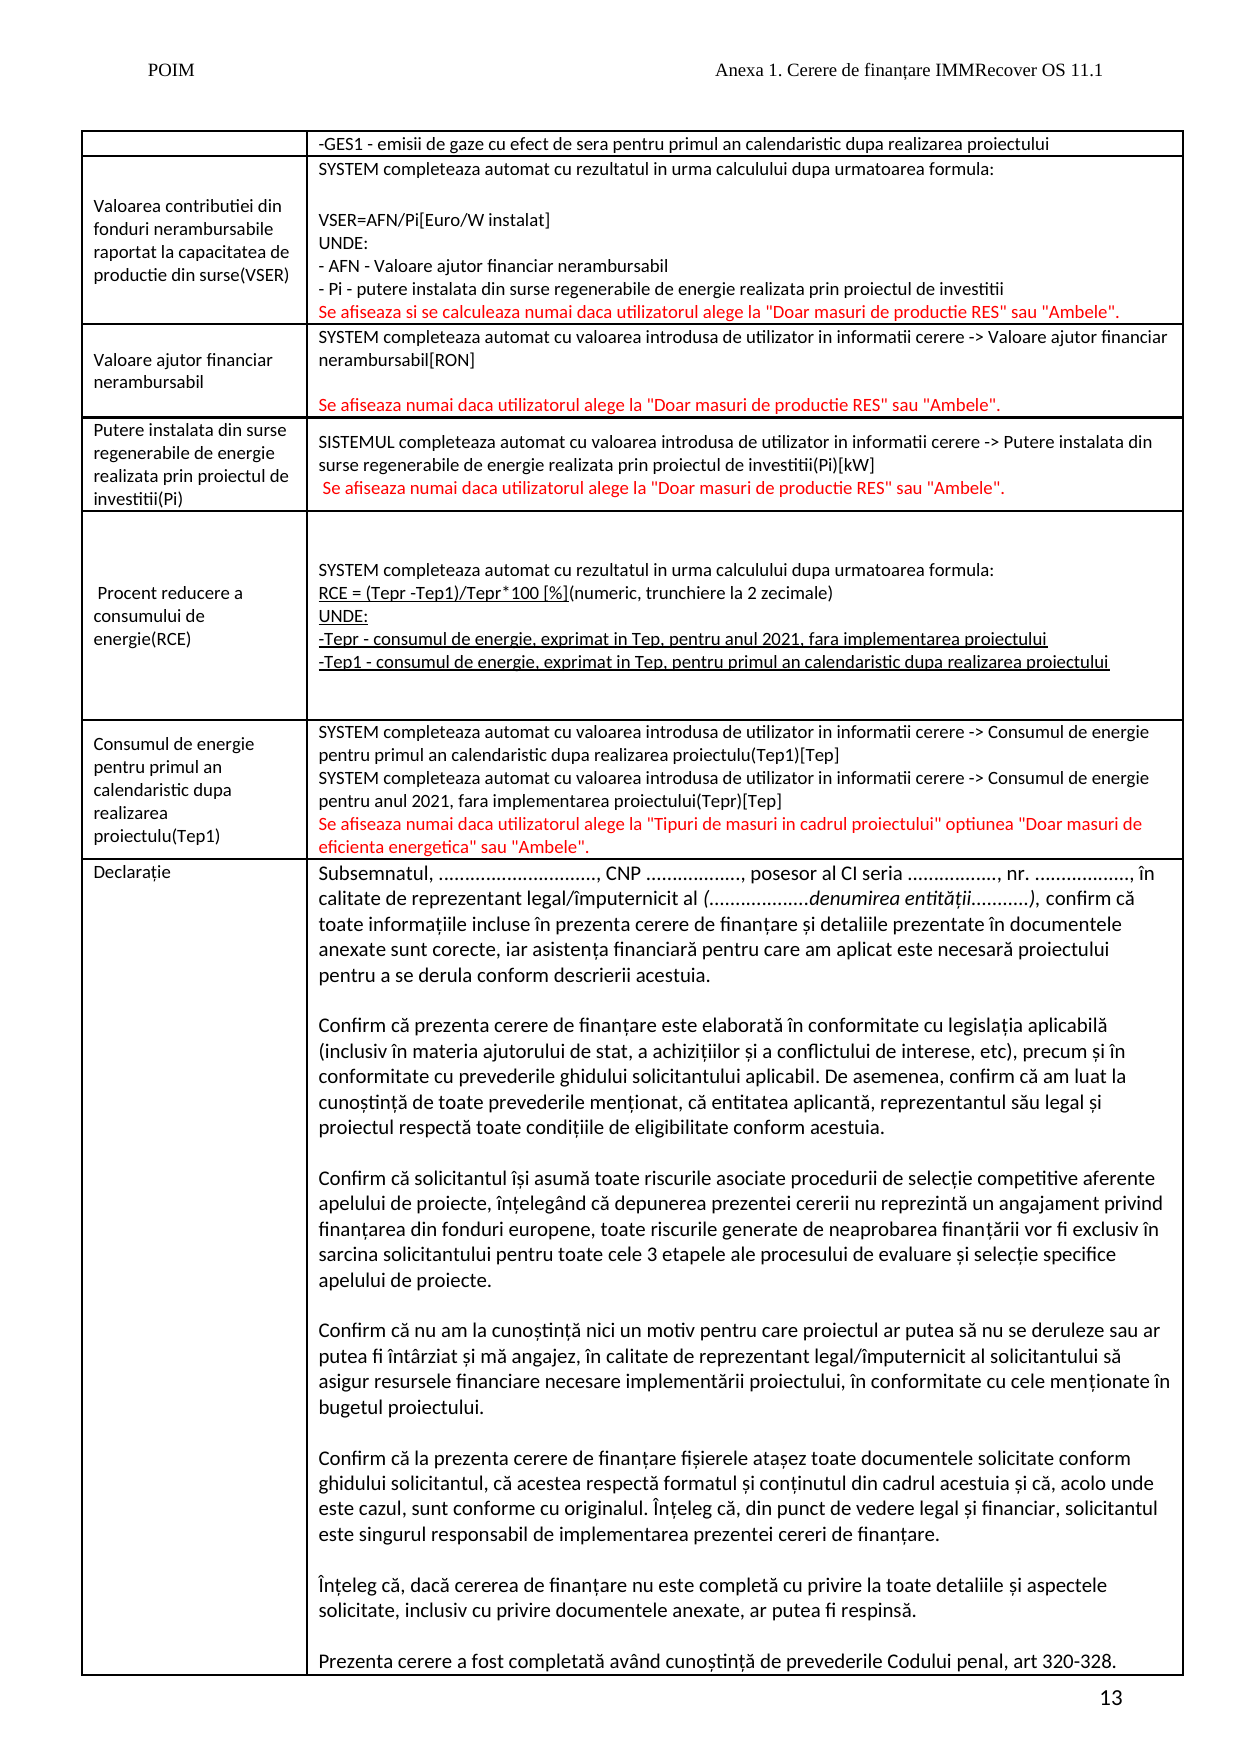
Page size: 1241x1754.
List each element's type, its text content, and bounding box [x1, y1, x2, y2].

table_cell Procent reducere a consumului de energie(RCE) [83, 512, 306, 718]
table_cell SYSTEM completeaza automat cu rezultatul in urma calculului dupa urmatoarea formula: RCE = (Tepr -Tep1)/Tepr*100 [%](numeric, trunchiere la 2 zecimale) UNDE: -Tepr - consumul de energie, exprimat in Tep, pentru anul 2021, fara implementarea proiectului -Tep1 - consumul de energie, exprimat in Tep, pentru primul an calendaristic dupa realizarea proiectului [308, 512, 1182, 718]
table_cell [308, 132, 1182, 155]
table_cell SYSTEM completeaza automat cu valoarea introdusa de utilizator in informatii cerere -> Valoare ajutor financiar nerambursabil[RON] Se afiseaza numai daca utilizatorul alege la "Doar masuri de productie RES" sau "Ambele". [308, 325, 1182, 416]
table_cell Consumul de energie pentru primul an calendaristic dupa realizarea proiectulu(Tep1) [83, 721, 306, 858]
table_cell Putere instalata din surse regenerabile de energie realizata prin proiectul de investitii(Pi) [83, 419, 306, 510]
table_cell Valoarea contributiei din fonduri nerambursabile raportat la capacitatea de productie din surse(VSER) [83, 157, 306, 323]
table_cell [83, 132, 306, 155]
table_cell Declarație [83, 860, 306, 1673]
table_cell Valoare ajutor financiar nerambursabil [83, 325, 306, 416]
table_cell SISTEMUL completeaza automat cu valoarea introdusa de utilizator in informatii cerere -> Putere instalata din surse regenerabile de energie realizata prin proiectul de investitii(Pi)[kW] Se afiseaza numai daca utilizatorul alege la "Doar masuri de productie RES" sau "Ambele". [308, 419, 1182, 510]
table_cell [308, 860, 1182, 1673]
table_cell SYSTEM completeaza automat cu rezultatul in urma calculului dupa urmatoarea formula: VSER=AFN/Pi[Euro/W instalat] UNDE: - AFN - Valoare ajutor financiar nerambursabil - Pi - putere instalata din surse regenerabile de energie realizata prin proiectul de investitii Se afiseaza si se calculeaza numai daca utilizatorul alege la "Doar masuri de productie RES" sau "Ambele". [308, 157, 1182, 323]
table_cell SYSTEM completeaza automat cu valoarea introdusa de utilizator in informatii cerere -> Consumul de energie pentru primul an calendaristic dupa realizarea proiectulu(Tep1)[Tep] SYSTEM completeaza automat cu valoarea introdusa de utilizator in informatii cerere -> Consumul de energie pentru anul 2021, fara implementarea proiectului(Tepr)[Tep] Se afiseaza numai daca utilizatorul alege la "Tipuri de masuri in cadrul proiectului" optiunea "Doar masuri de eficienta energetica" sau "Ambele". [308, 721, 1182, 858]
